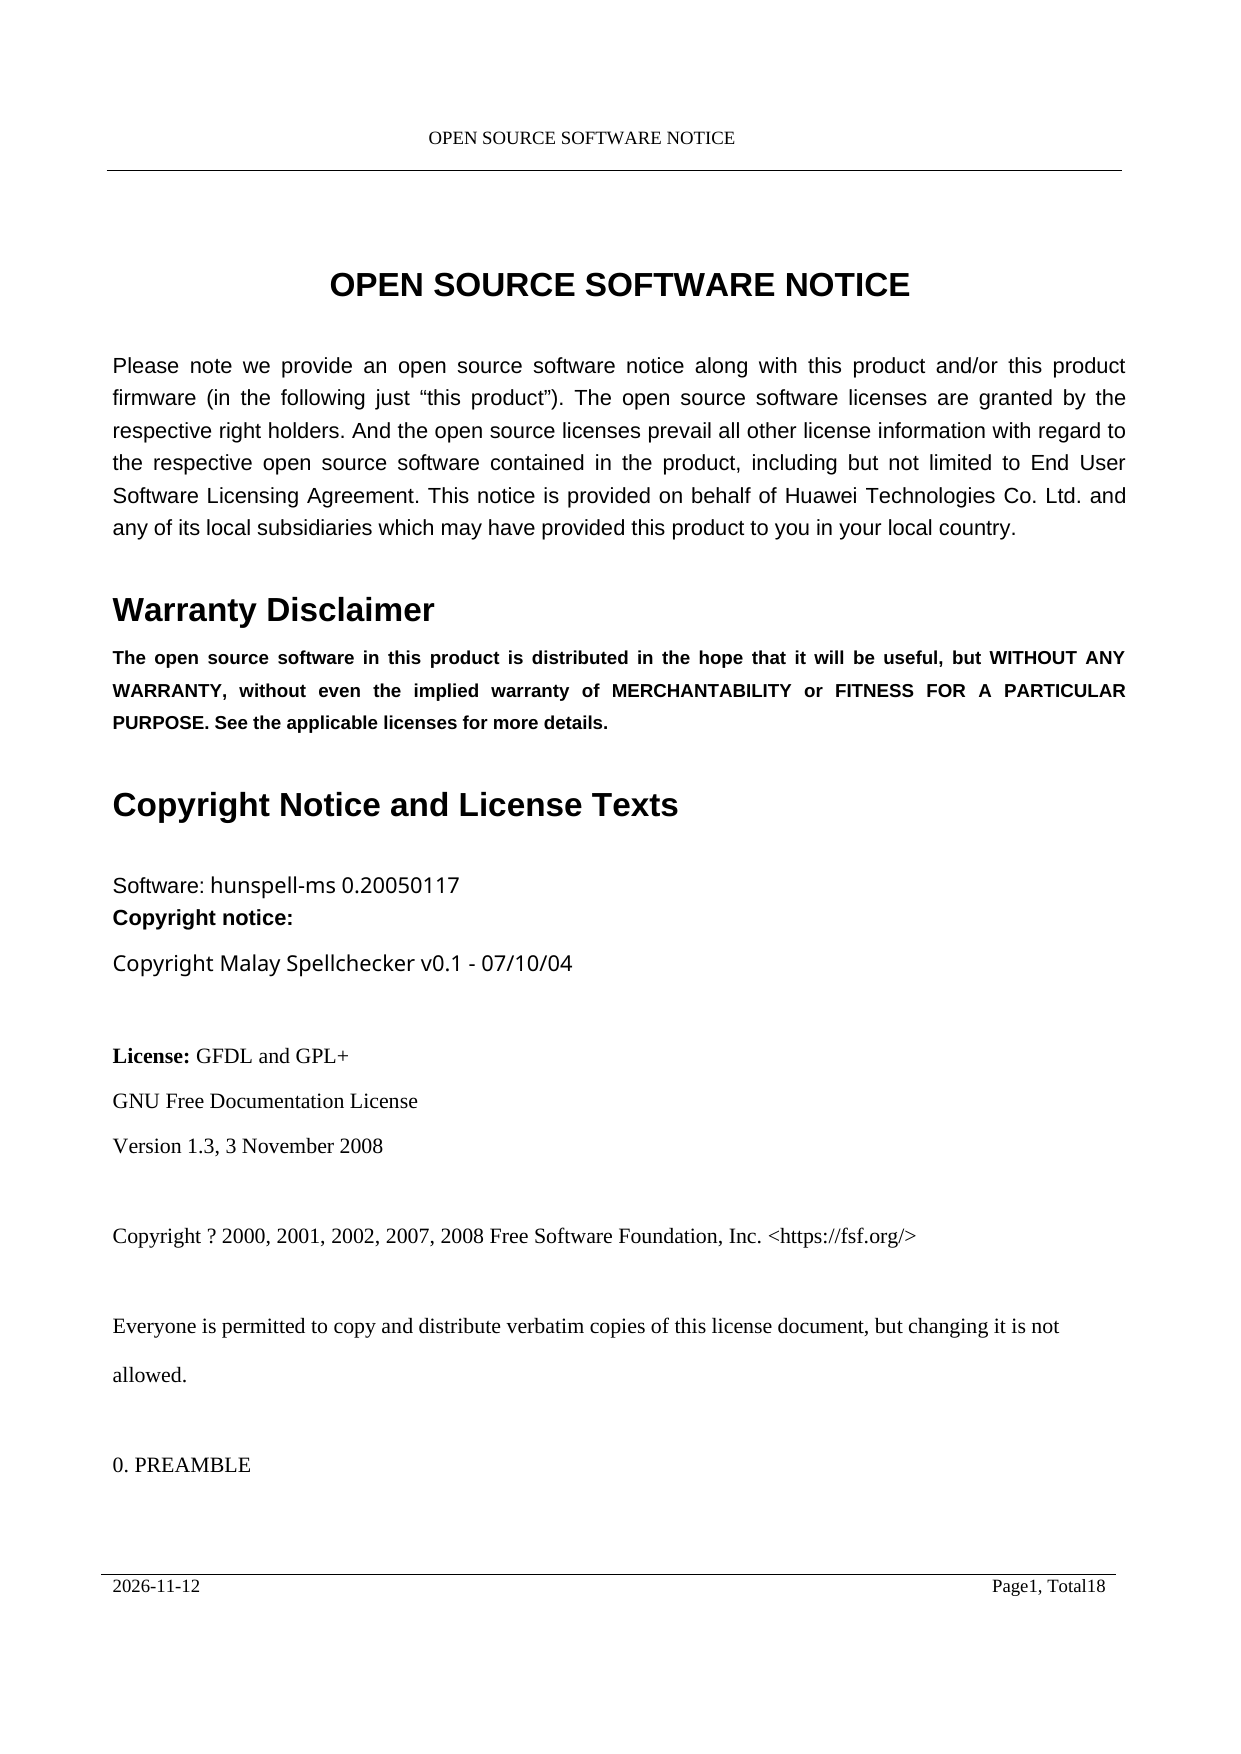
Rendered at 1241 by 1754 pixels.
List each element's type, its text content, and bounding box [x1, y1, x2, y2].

text Everyone is permitted to copy and distribute verbatim copies of this license document, but changing it is not allowed. [112, 1310, 1128, 1391]
text Copyright Malay Spellchecker v0.1 - 07/10/04 [112, 947, 1128, 979]
text Copyright notice: [112, 901, 1128, 934]
text Warranty Disclaimer [112, 576, 1128, 641]
text Please note we provide an open source software notice along with this product and/or this product firmware (in the following just “this product”). The open source software licenses are granted by the respective right holders. And the open source licenses prevail all other license information with regard to the respective open source software contained in the product, including but not limited to End User Software Licensing Agreement. This notice is provided on behalf of Huawei Technologies Co. Ltd. and any of its local subsidiaries which may have provided this product to you in your local country. [112, 349, 1128, 544]
text OPEN SOURCE SOFTWARE NOTICE [112, 251, 1128, 316]
text Version 1.3, 3 November 2008 [112, 1129, 1128, 1162]
text GNU Free Documentation License [112, 1084, 1128, 1117]
text Copyright Notice and License Texts [112, 771, 1128, 836]
text Copyright ? 2000, 2001, 2002, 2007, 2008 Free Software Foundation, Inc. <https://fsf.org/> [112, 1219, 1128, 1252]
text License: GFDL and GPL+ [112, 1039, 1128, 1072]
text Software: hunspell-ms 0.20050117 [112, 869, 1128, 901]
text 0. PREAMBLE [112, 1449, 1128, 1481]
text The open source software in this product is distributed in the hope that it will be useful, but WITHOUT ANY WARRANTY, without even the implied warranty of MERCHANTABILITY or FITNESS FOR A PARTICULAR PURPOSE. See the applicable licenses for more details. [112, 641, 1128, 739]
